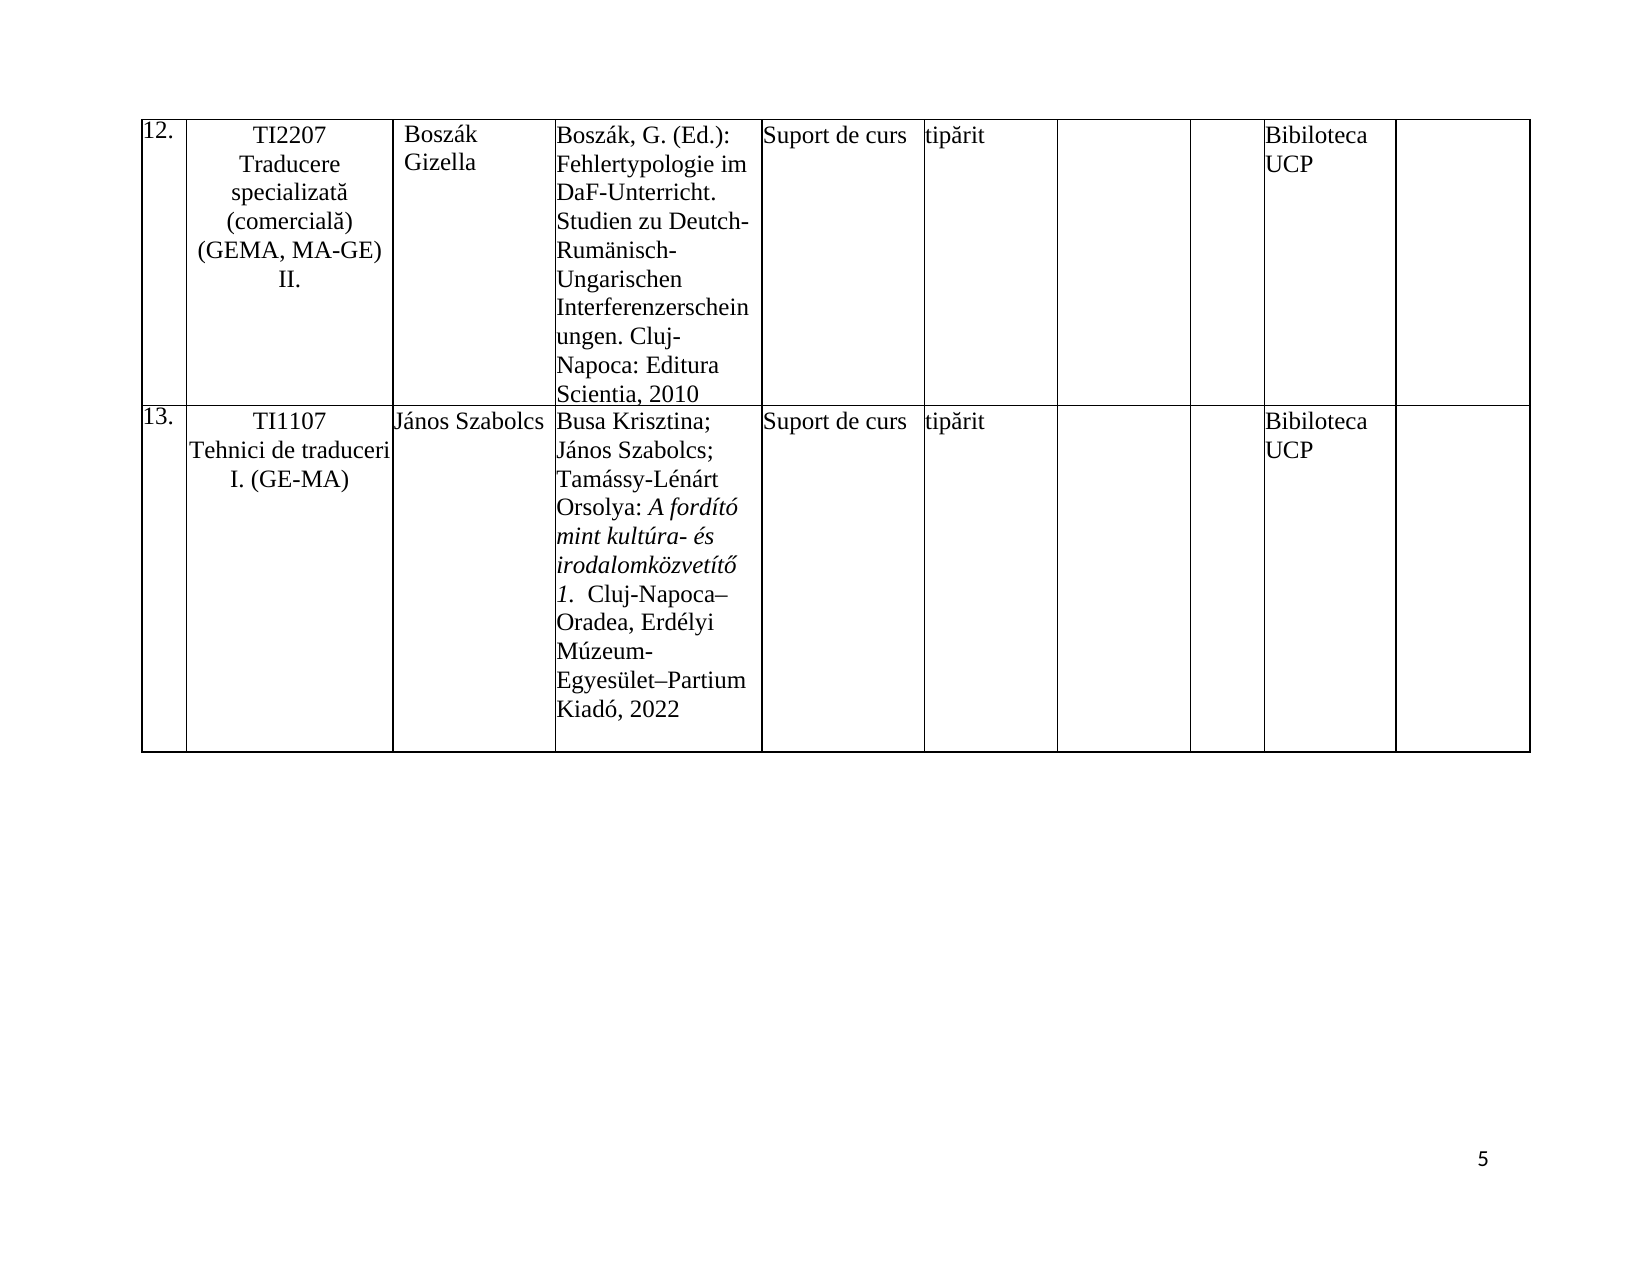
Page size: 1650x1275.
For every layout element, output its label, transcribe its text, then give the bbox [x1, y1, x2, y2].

table_cell [1397, 406, 1529, 751]
table_cell Busa Krisztina; János Szabolcs; Tamássy-Lénárt Orsolya: A fordító mint kultúra- és irodalomközvetítő 1. Cluj-Napoca–Oradea, Erdélyi Múzeum-Egyesület–Partium Kiadó, 2022 [556, 406, 761, 751]
table_cell Suport de curs [763, 406, 924, 751]
table_cell tipărit [925, 120, 1057, 405]
table_cell [1058, 406, 1190, 751]
table_cell TI2207 Traducere specializată (comercială) (GEMA, MA-GE) II. [187, 120, 392, 405]
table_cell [556, 120, 761, 405]
table_cell TI1107 Tehnici de traduceri I. (GE-MA) [187, 406, 392, 751]
table_cell [1191, 406, 1264, 751]
table_cell Bibiloteca UCP [1265, 406, 1395, 751]
table_cell Suport de curs [763, 120, 924, 405]
table_cell [1058, 120, 1190, 405]
table_cell Bibiloteca UCP [1265, 120, 1395, 405]
table_cell [1397, 120, 1529, 405]
table_cell János Szabolcs [394, 406, 555, 751]
table_cell Boszák Gizella [394, 120, 555, 405]
table_cell [143, 120, 186, 405]
table_cell [143, 406, 186, 751]
table_cell [1191, 120, 1264, 405]
table_cell tipărit [925, 406, 1057, 751]
